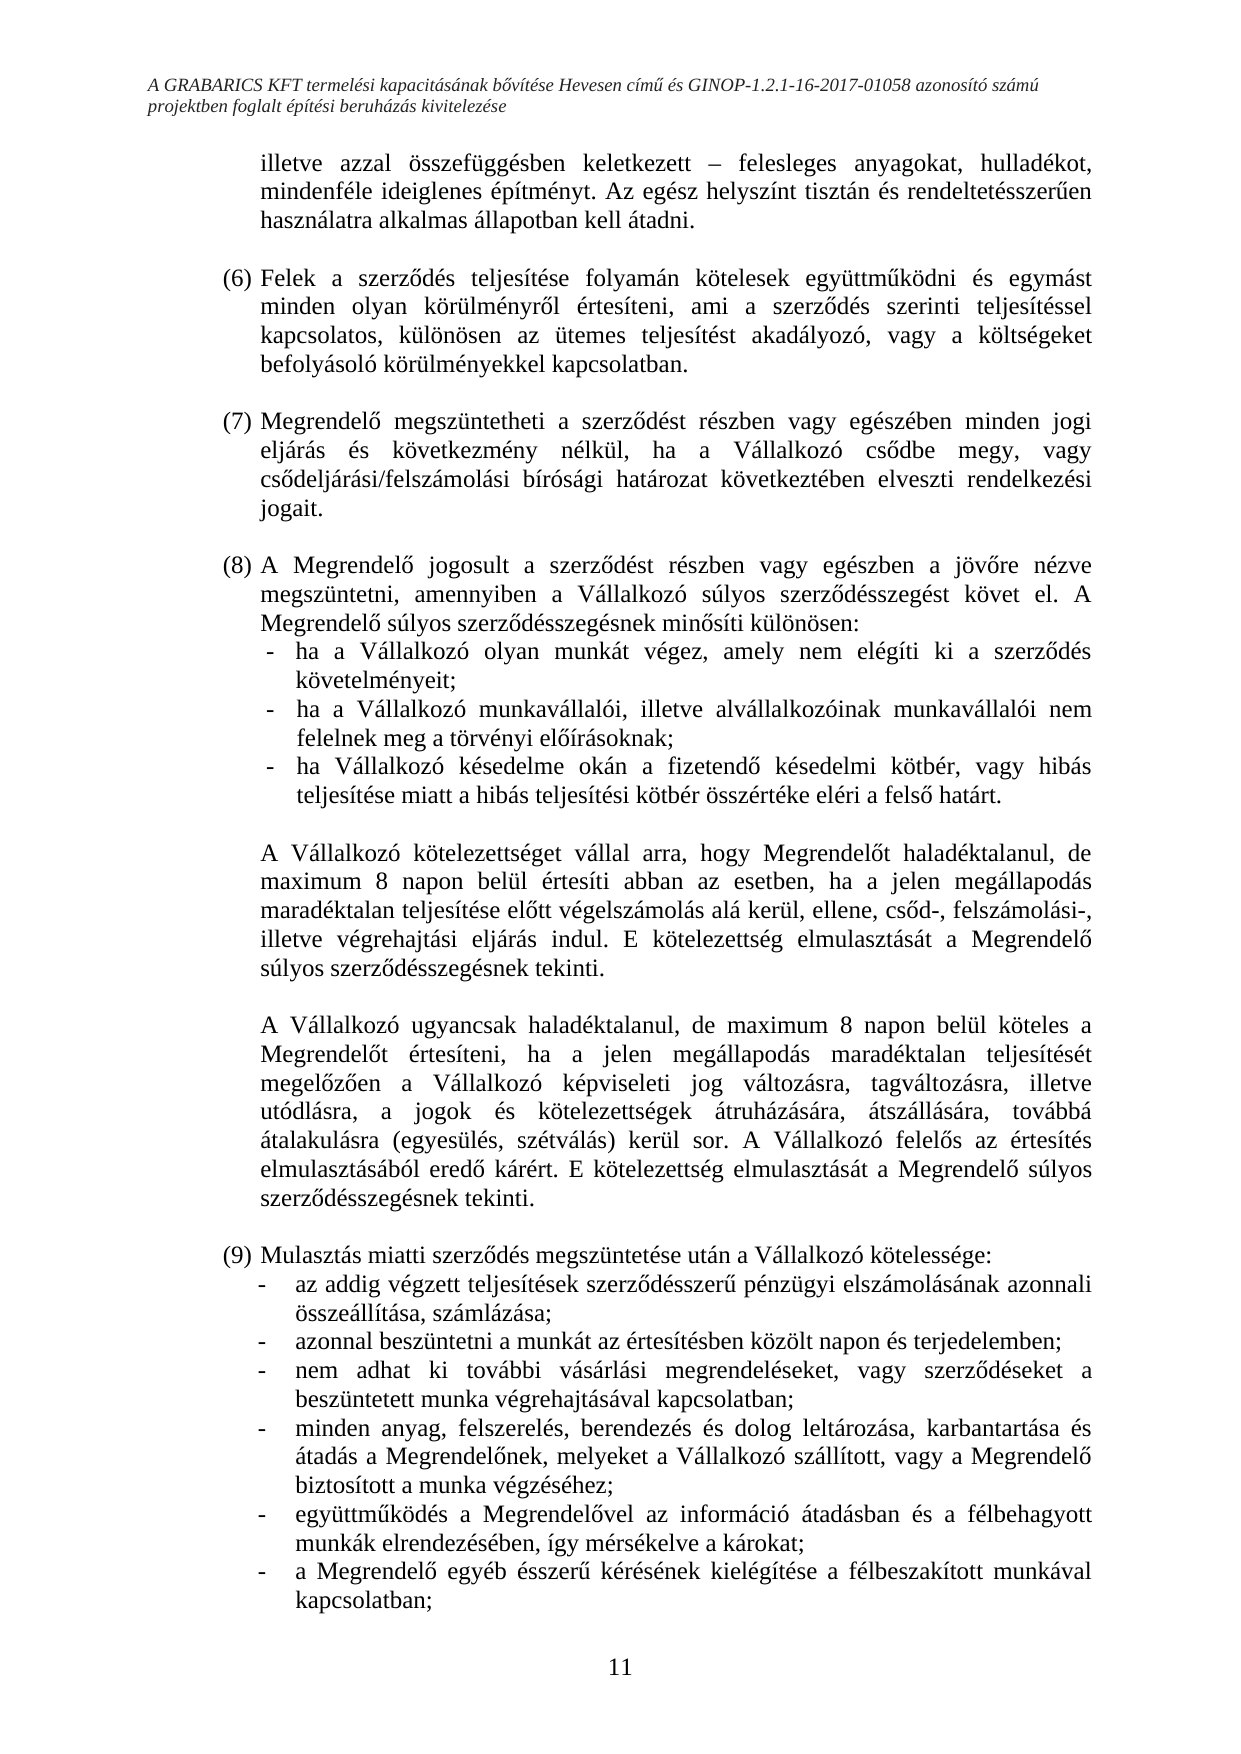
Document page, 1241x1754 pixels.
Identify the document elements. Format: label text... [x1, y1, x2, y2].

list nem adhat ki további vásárlási megrendeléseket, vagy szerződéseket a beszüntetett munka végrehajtásával kapcsolatban; [258, 1355, 1093, 1413]
text A Vállalkozó ugyancsak haladéktalanul, de maximum 8 napon belül köteles a Megrendelőt értesíteni, ha a jelen megállapodás maradéktalan teljesítését megelőzően a Vállalkozó képviseleti jog változásra, tagváltozásra, illetve utódlásra, a jogok és kötelezettségek átruházására, átszállására, továbbá átalakulásra (egyesülés, szétválás) kerül sor. A Vállalkozó felelős az értesítés elmulasztásából eredő kárért. E kötelezettség elmulasztását a Megrendelő súlyos szerződésszegésnek tekinti. [260, 1010, 1093, 1211]
text A Vállalkozó kötelezettséget vállal arra, hogy Megrendelőt haladéktalanul, de maximum 8 napon belül értesíti abban az esetben, ha a jelen megállapodás maradéktalan teljesítése előtt végelszámolás alá kerül, ellene, csőd-, felszámolási-, illetve végrehajtási eljárás indul. E kötelezettség elmulasztását a Megrendelő súlyos szerződésszegésnek tekinti. [260, 838, 1093, 981]
list az addig végzett teljesítések szerződésszerű pénzügyi elszámolásának azonnali összeállítása, számlázása; [258, 1269, 1093, 1326]
list azonnal beszüntetni a munkát az értesítésben közölt napon és terjedelemben; [258, 1326, 1093, 1355]
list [223, 148, 1093, 234]
text - ha a Vállalkozó munkavállalói, illetve alvállalkozóinak munkavállalói nem felelnek meg a törvényi előírásoknak; [266, 694, 1093, 751]
list Mulasztás miatti szerződés megszüntetése után a Vállalkozó kötelessége: [223, 1240, 1093, 1269]
list Megrendelő megszüntetheti a szerződést részben vagy egészében minden jogi eljárás és következmény nélkül, ha a Vállalkozó csődbe megy, vagy csődeljárási/felszámolási bírósági határozat következtében elveszti rendelkezési jogait. [223, 406, 1093, 521]
text - ha a Vállalkozó olyan munkát végez, amely nem elégíti ki a szerződés követelményeit; [266, 636, 1093, 694]
list a Megrendelő egyéb ésszerű kérésének kielégítése a félbeszakított munkával kapcsolatban; [258, 1556, 1093, 1614]
list minden anyag, felszerelés, berendezés és dolog leltározása, karbantartása és átadás a Megrendelőnek, melyeket a Vállalkozó szállított, vagy a Megrendelő biztosított a munka végzéséhez; [258, 1413, 1093, 1499]
text - ha Vállalkozó késedelme okán a fizetendő késedelmi kötbér, vagy hibás teljesítése miatt a hibás teljesítési kötbér összértéke eléri a felső határt. [266, 751, 1093, 809]
list Felek a szerződés teljesítése folyamán kötelesek együttműködni és egymást minden olyan körülményről értesíteni, ami a szerződés szerinti teljesítéssel kapcsolatos, különösen az ütemes teljesítést akadályozó, vagy a költségeket befolyásoló körülményekkel kapcsolatban. [223, 263, 1093, 378]
list A Megrendelő jogosult a szerződést részben vagy egészben a jövőre nézve megszüntetni, amennyiben a Vállalkozó súlyos szerződésszegést követ el. A Megrendelő súlyos szerződésszegésnek minősíti különösen: [223, 550, 1093, 636]
list együttműködés a Megrendelővel az információ átadásban és a félbehagyott munkák elrendezésében, így mérsékelve a károkat; [258, 1499, 1093, 1556]
